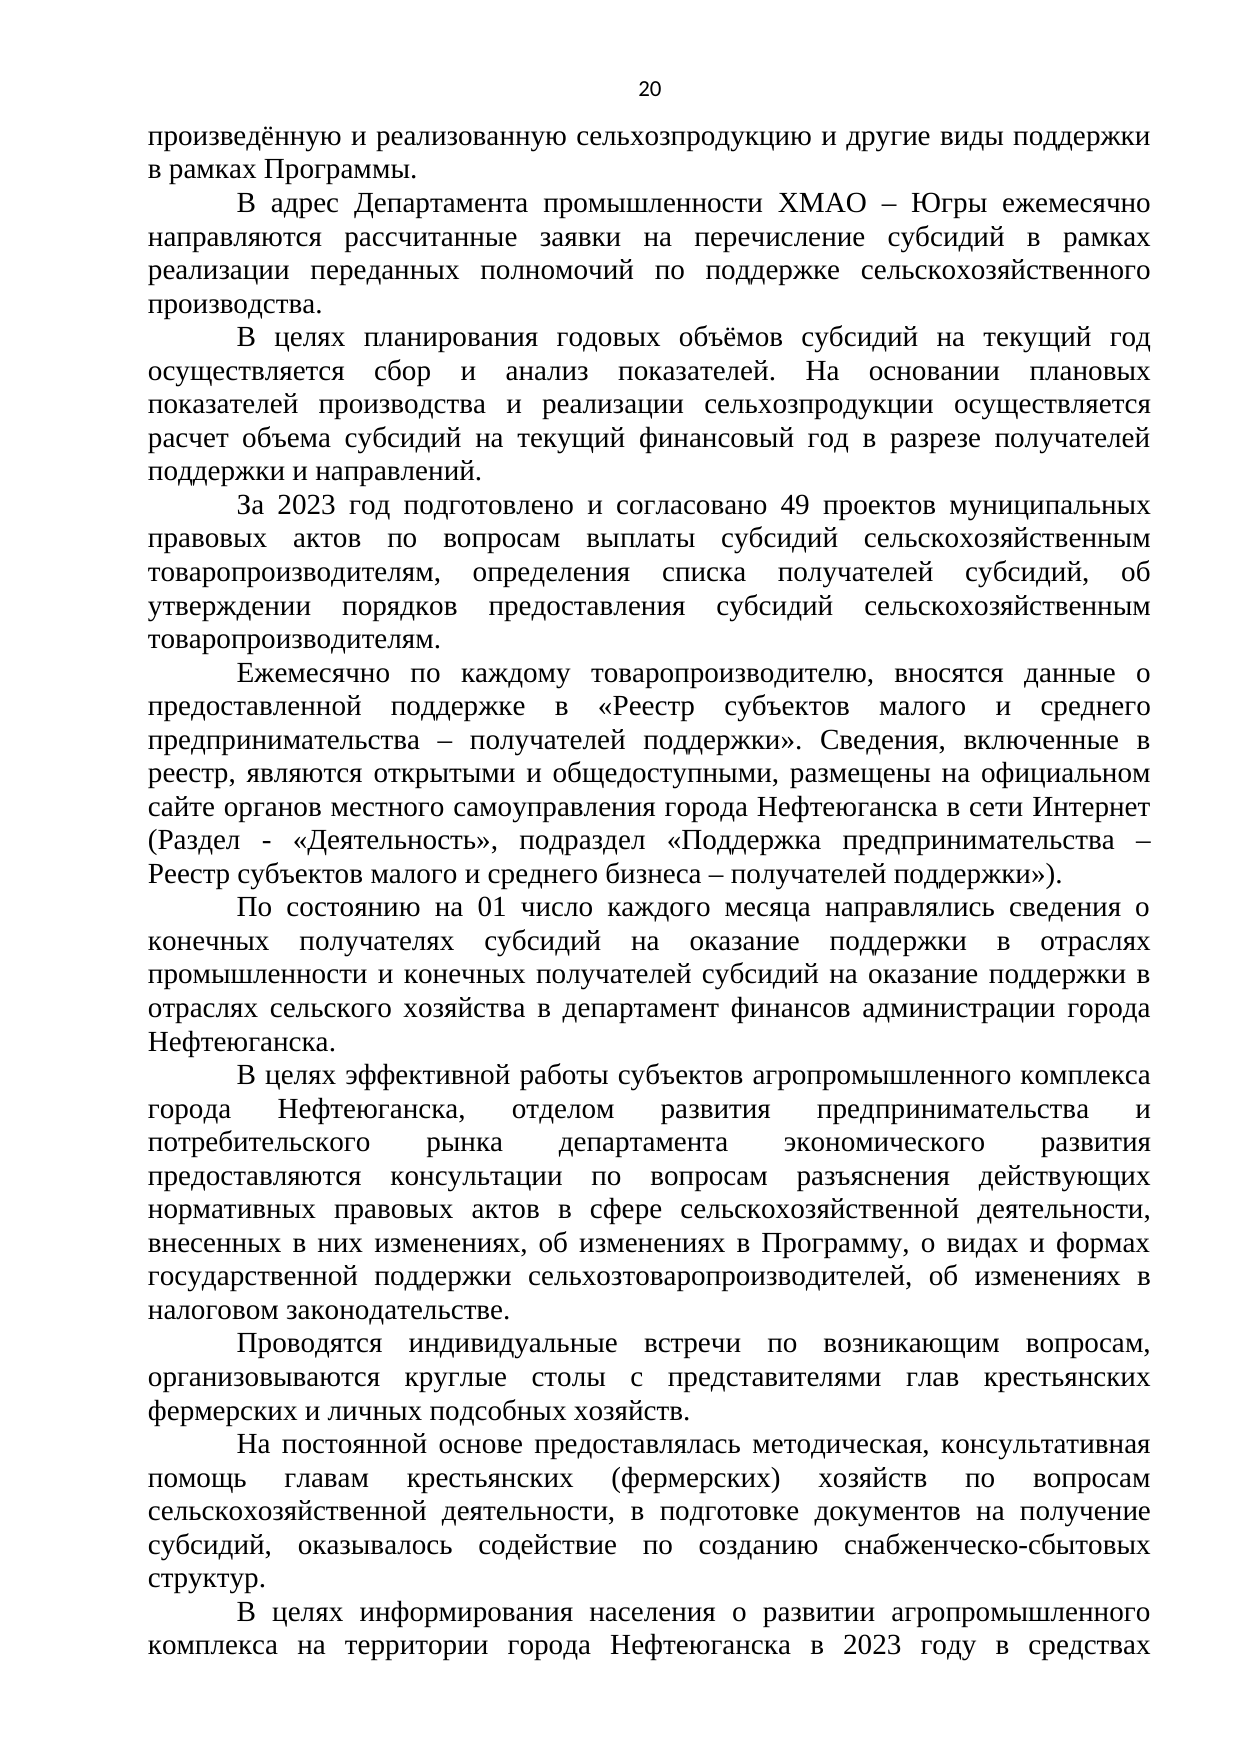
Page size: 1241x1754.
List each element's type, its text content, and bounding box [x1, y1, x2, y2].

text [148, 118, 1152, 185]
text Проводятся индивидуальные встречи по возникающим вопросам, организовываются круглые столы с представителями глав крестьянских фермерских и личных подсобных хозяйств. [148, 1326, 1152, 1426]
text По состоянию на 01 число каждого месяца направлялись сведения о конечных получателях субсидий на оказание поддержки в отраслях промышленности и конечных получателей субсидий на оказание поддержки в отраслях сельского хозяйства в департамент финансов администрации города Нефтеюганска. [148, 889, 1152, 1057]
text За 2023 год подготовлено и согласовано 49 проектов муниципальных правовых актов по вопросам выплаты субсидий сельскохозяйственным товаропроизводителям, определения списка получателей субсидий, об утверждении порядков предоставления субсидий сельскохозяйственным товаропроизводителям. [148, 487, 1152, 655]
text В целях планирования годовых объёмов субсидий на текущий год осуществляется сбор и анализ показателей. На основании плановых показателей производства и реализации сельхозпродукции осуществляется расчет объема субсидий на текущий финансовый год в разрезе получателей поддержки и направлений. [148, 319, 1152, 487]
text В целях эффективной работы субъектов агропромышленного комплекса города Нефтеюганска, отделом развития предпринимательства и потребительского рынка департамента экономического развития предоставляются консультации по вопросам разъяснения действующих нормативных правовых актов в сфере сельскохозяйственной деятельности, внесенных в них изменениях, об изменениях в Программу, о видах и формах государственной поддержки сельхозтоваропроизводителей, об изменениях в налоговом законодательстве. [148, 1057, 1152, 1326]
text В адрес Департамента промышленности ХМАО – Югры ежемесячно направляются рассчитанные заявки на перечисление субсидий в рамках реализации переданных полномочий по поддержке сельскохозяйственного производства. [148, 185, 1152, 319]
text На постоянной основе предоставлялась методическая, консультативная помощь главам крестьянских (фермерских) хозяйств по вопросам сельскохозяйственной деятельности, в подготовке документов на получение субсидий, оказывалось содействие по созданию снабженческо-сбытовых структур. [148, 1426, 1152, 1594]
text Ежемесячно по каждому товаропроизводителю, вносятся данные о предоставленной поддержке в «Реестр субъектов малого и среднего предпринимательства – получателей поддержки». Сведения, включенные в реестр, являются открытыми и общедоступными, размещены на официальном сайте органов местного самоуправления города Нефтеюганска в сети Интернет (Раздел - «Деятельность», подраздел «Поддержка предпринимательства – Реестр субъектов малого и среднего бизнеса – получателей поддержки»). [148, 655, 1152, 889]
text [148, 1594, 1152, 1661]
